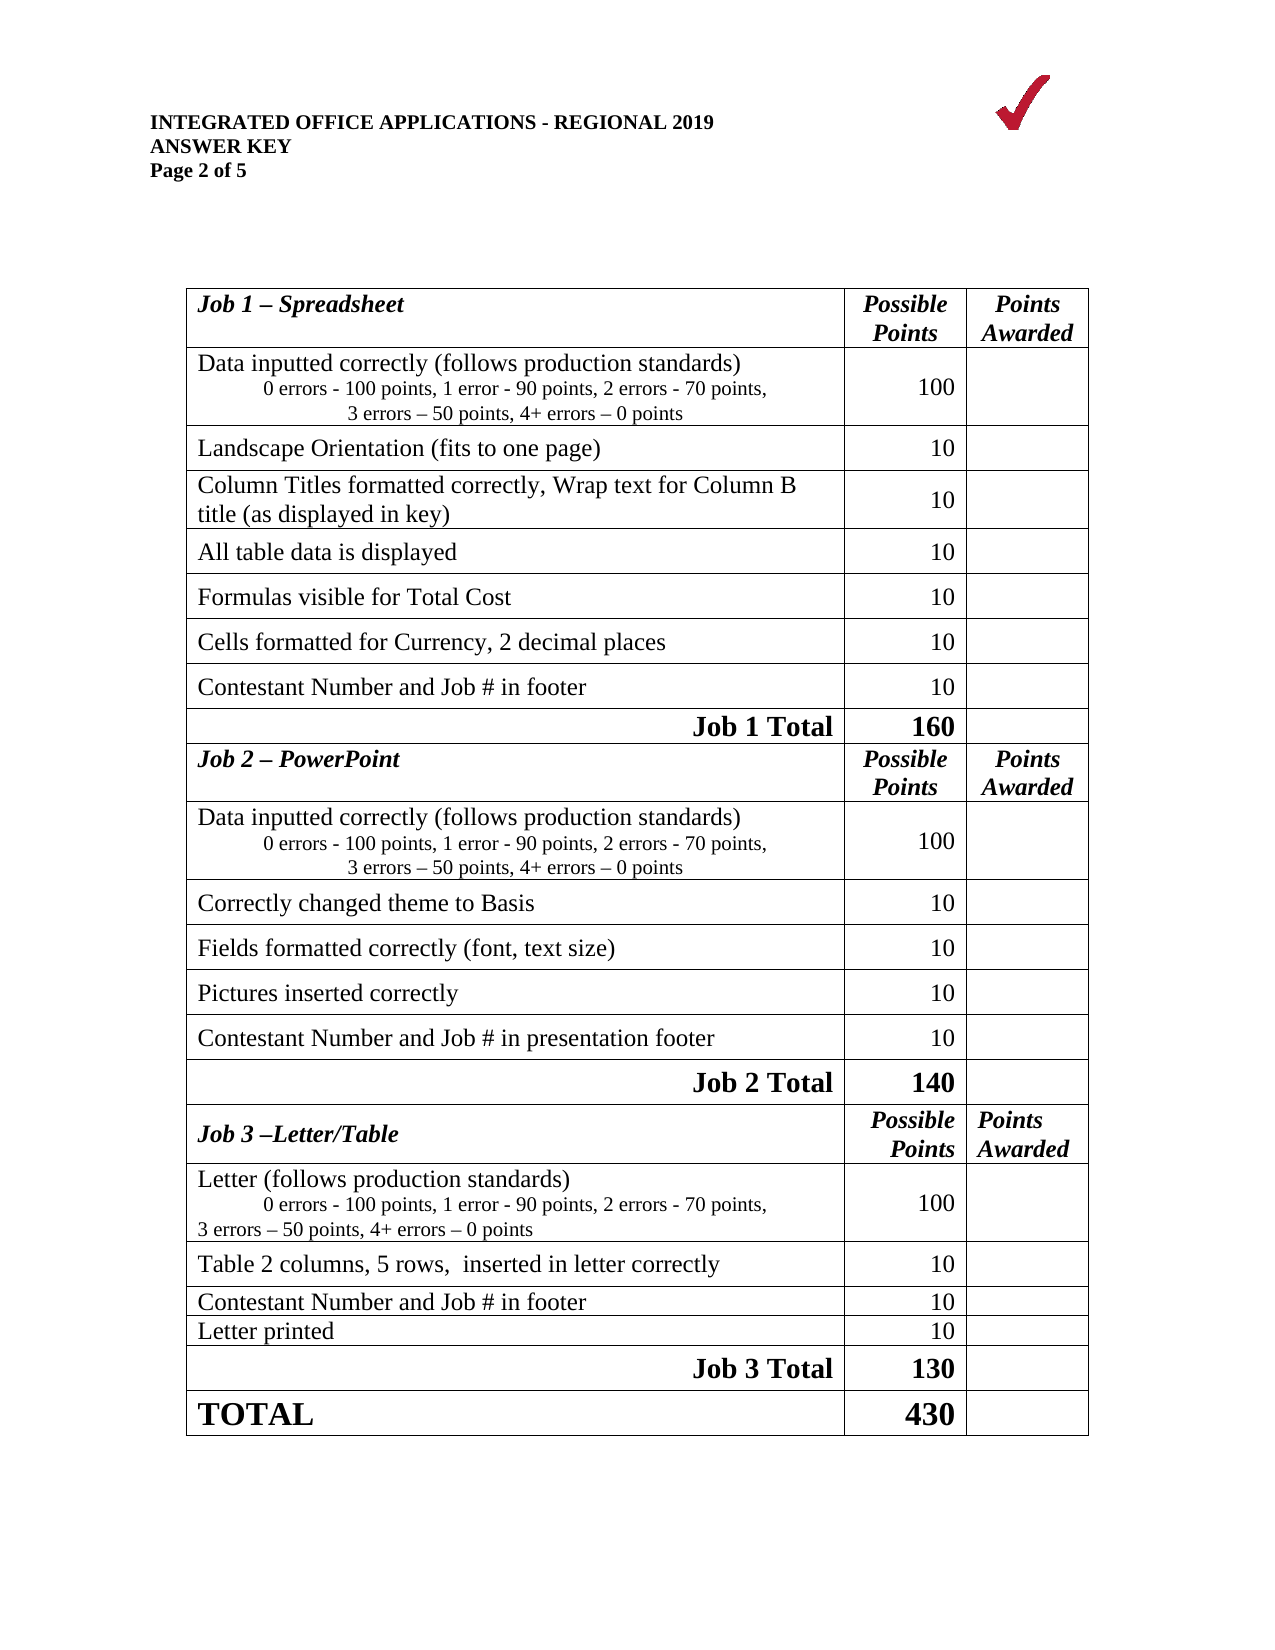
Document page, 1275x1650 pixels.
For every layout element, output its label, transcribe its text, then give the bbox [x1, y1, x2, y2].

table_cell Possible Points [845, 1105, 966, 1163]
table_cell Possible Points [845, 744, 966, 801]
table_cell [967, 574, 1088, 618]
table_cell 10 [845, 471, 966, 528]
table_cell [967, 471, 1088, 528]
table_cell 430 [845, 1391, 966, 1435]
table_cell 10 [845, 925, 966, 969]
table_cell [967, 925, 1088, 969]
table_cell 10 [845, 880, 966, 924]
table_cell [967, 970, 1088, 1014]
table_cell [967, 426, 1088, 469]
picture [995, 75, 1050, 130]
table_cell All table data is displayed [187, 529, 844, 573]
table_cell Job 3 –Letter/Table [187, 1105, 844, 1163]
table_cell 10 [845, 1242, 966, 1286]
table_cell Job 1 Total [187, 709, 844, 743]
table_cell Letter printed [187, 1316, 844, 1345]
table_cell [967, 619, 1088, 663]
table_cell 10 [845, 529, 966, 573]
table_cell TOTAL [187, 1391, 844, 1435]
table_cell Fields formatted correctly (font, text size) [187, 925, 844, 969]
table_cell 100 [845, 1164, 966, 1241]
table_cell 10 [845, 664, 966, 708]
table_cell Correctly changed theme to Basis [187, 880, 844, 924]
table_cell 10 [845, 619, 966, 663]
table_cell [967, 1015, 1088, 1059]
table_cell Contestant Number and Job # in footer [187, 664, 844, 708]
table_header Possible Points [845, 289, 966, 347]
table_cell Points Awarded [967, 1105, 1088, 1163]
table_cell Letter (follows production standards) 0 errors - 100 points, 1 error - 90 points, 2 errors - 70 points, 3 errors – 50 points, 4+ errors – 0 points [187, 1164, 844, 1241]
table_cell Pictures inserted correctly [187, 970, 844, 1014]
table_cell Data inputted correctly (follows production standards) 0 errors - 100 points, 1 error - 90 points, 2 errors - 70 points, 3 errors – 50 points, 4+ errors – 0 points [187, 802, 844, 879]
table_cell [967, 1060, 1088, 1104]
table_cell 160 [845, 709, 966, 743]
table_cell [967, 1346, 1088, 1390]
table_cell [967, 348, 1088, 424]
table_cell [967, 1316, 1088, 1345]
table_cell [967, 1242, 1088, 1286]
table_cell [967, 802, 1088, 879]
table_cell 10 [845, 1316, 966, 1345]
table_cell [967, 1287, 1088, 1315]
table_cell 130 [845, 1346, 966, 1390]
table_cell 10 [845, 574, 966, 618]
table_cell Table 2 columns, 5 rows, inserted in letter correctly [187, 1242, 844, 1286]
table_cell Job 3 Total [187, 1346, 844, 1390]
table_cell Contestant Number and Job # in footer [187, 1287, 844, 1315]
table_cell Job 2 – PowerPoint [187, 744, 844, 801]
table_cell 100 [845, 802, 966, 879]
table_cell Contestant Number and Job # in presentation footer [187, 1015, 844, 1059]
table_header Points Awarded [967, 289, 1088, 347]
table_cell Job 2 Total [187, 1060, 844, 1104]
table_cell [967, 1164, 1088, 1241]
table_cell [967, 1391, 1088, 1435]
table_cell Column Titles formatted correctly, Wrap text for Column B title (as displayed in key) [187, 471, 844, 528]
table_cell Landscape Orientation (fits to one page) [187, 426, 844, 469]
table_cell Data inputted correctly (follows production standards) 0 errors - 100 points, 1 error - 90 points, 2 errors - 70 points, 3 errors – 50 points, 4+ errors – 0 points [187, 348, 844, 424]
table_cell 140 [845, 1060, 966, 1104]
table_cell Cells formatted for Currency, 2 decimal places [187, 619, 844, 663]
table_cell 10 [845, 1015, 966, 1059]
table_cell [967, 664, 1088, 708]
table_header Job 1 – Spreadsheet [187, 289, 844, 347]
table_cell [967, 880, 1088, 924]
table_cell 10 [845, 970, 966, 1014]
table_cell [967, 529, 1088, 573]
table_cell Points Awarded [967, 744, 1088, 801]
table_cell 10 [845, 426, 966, 469]
table_cell Formulas visible for Total Cost [187, 574, 844, 618]
table_cell 100 [845, 348, 966, 424]
table_cell 10 [845, 1287, 966, 1315]
table_cell [967, 709, 1088, 743]
